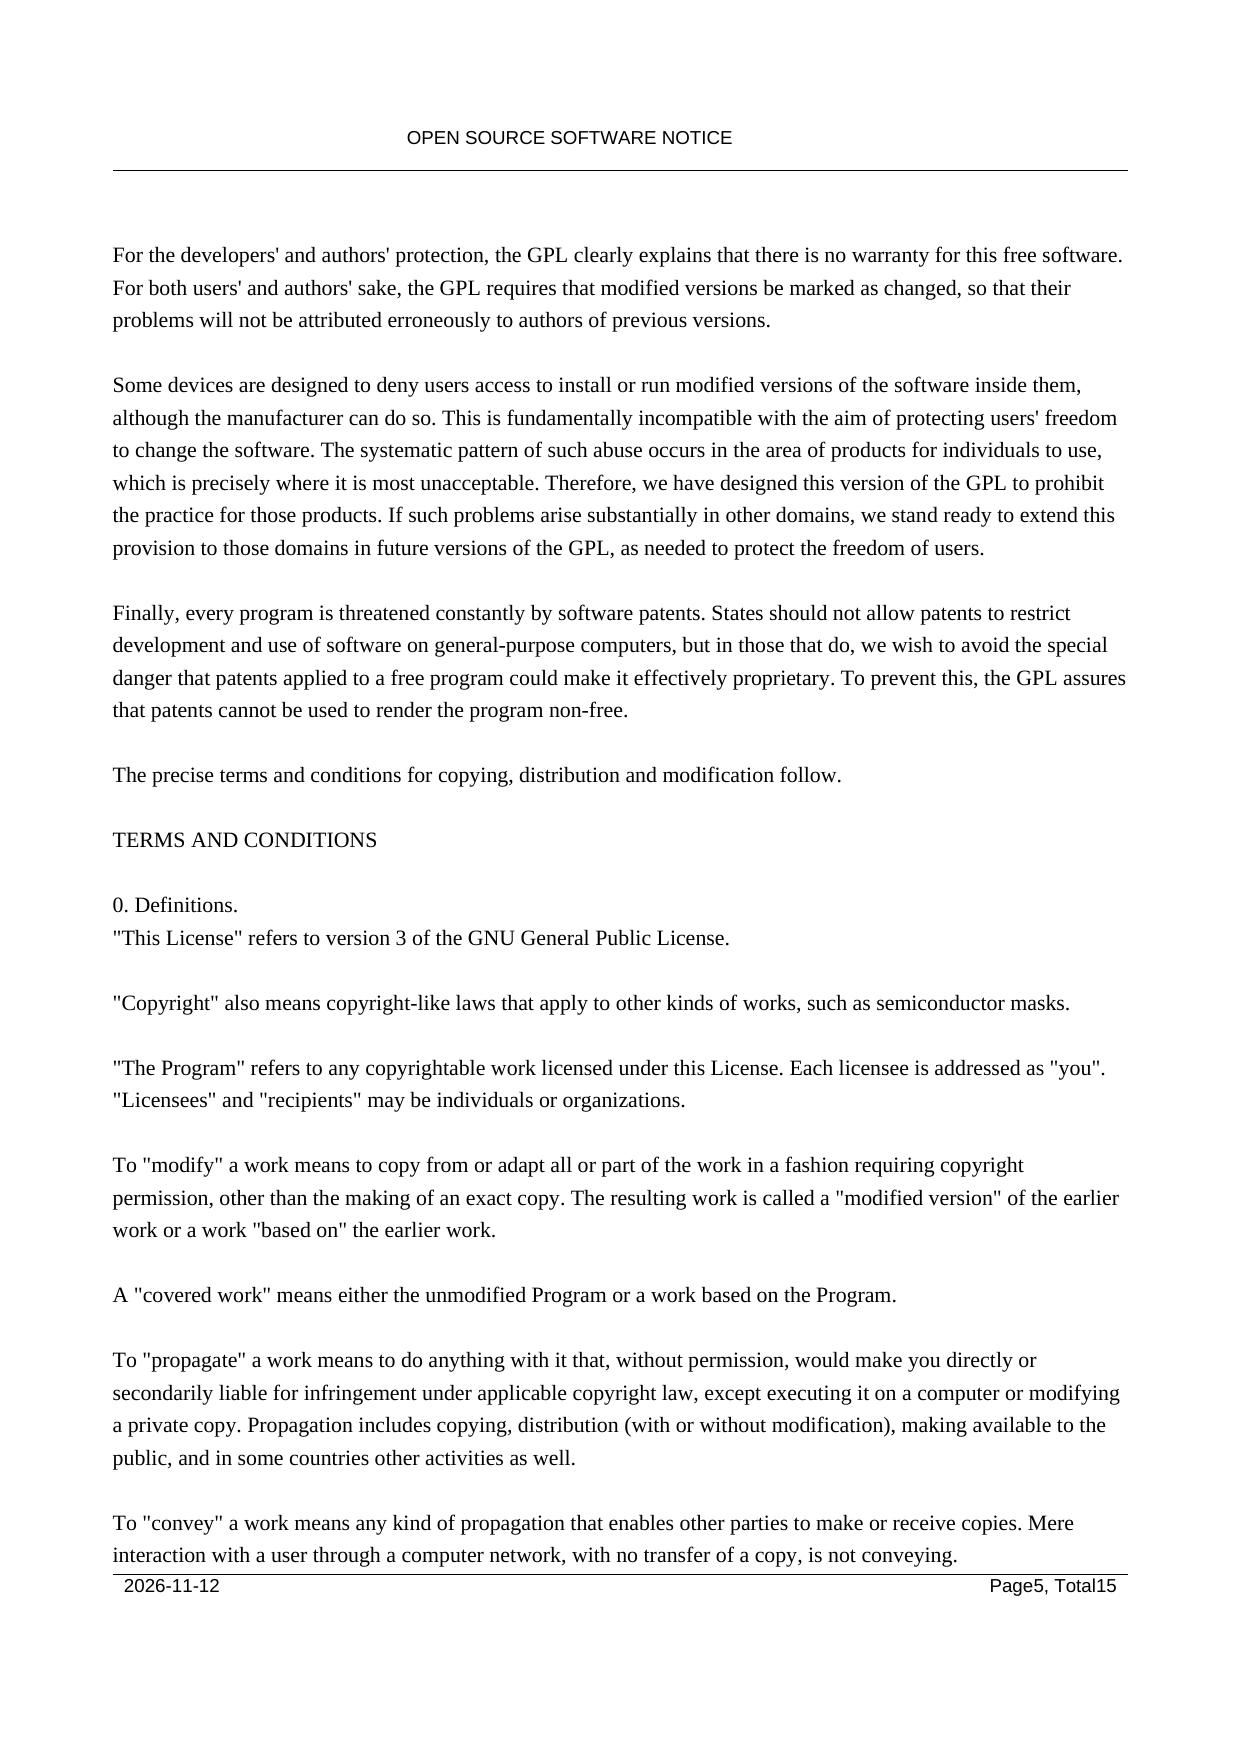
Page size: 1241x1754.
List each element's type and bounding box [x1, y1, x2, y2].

text [112, 206, 1128, 1571]
